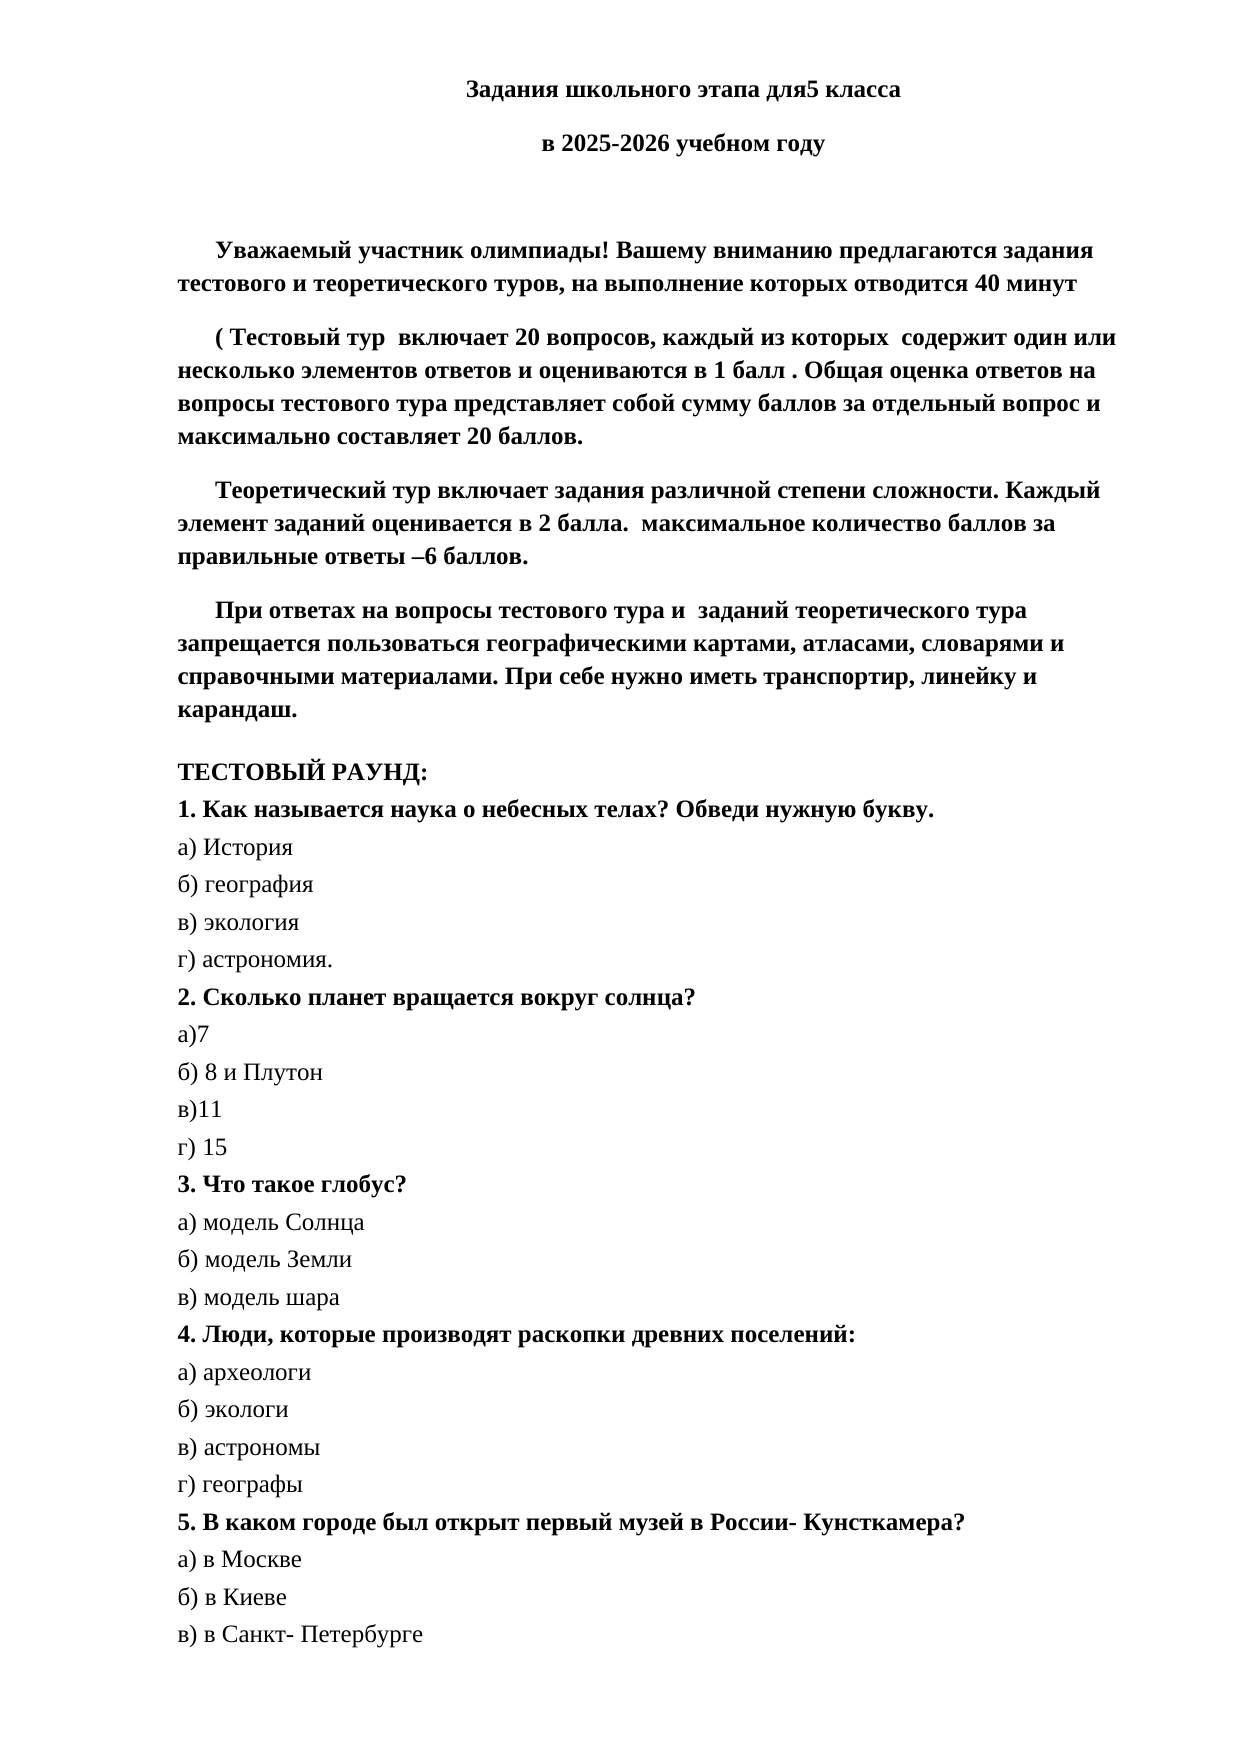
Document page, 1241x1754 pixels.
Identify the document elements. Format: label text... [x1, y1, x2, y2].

text в) экология [177, 898, 1152, 936]
text ТЕСТОВЫЙ РАУНД: [177, 748, 1152, 786]
text 5. В каком городе был открыт первый музей в России- Кунсткамера? [177, 1498, 1152, 1536]
text в 2025-2026 учебном году [215, 128, 1152, 156]
text а) в Москве [177, 1536, 1152, 1573]
text Задания школьного этапа для5 класса [215, 74, 1152, 103]
text а) История [177, 823, 1152, 861]
text а) археологи [177, 1348, 1152, 1386]
text а)7 [177, 1011, 1152, 1048]
text б) в Киеве [177, 1573, 1152, 1611]
text Уважаемый участник олимпиады! Вашему вниманию предлагаются задания тестового и теоретического туров, на выполнение которых отводится 40 минут [177, 235, 1152, 297]
text в) астрономы [177, 1423, 1152, 1461]
text в) в Санкт- Петербурге [177, 1611, 1152, 1648]
text г) астрономия. [177, 936, 1152, 973]
text 2. Сколько планет вращается вокруг солнца? [177, 973, 1152, 1011]
text в)11 [177, 1086, 1152, 1123]
text ( Тестовый тур включает 20 вопросов, каждый из которых содержит один или несколько элементов ответов и оцениваются в 1 балл . Общая оценка ответов на вопросы тестового тура представляет собой сумму баллов за отдельный вопрос и максимально составляет 20 баллов. [177, 322, 1152, 450]
text б) модель Земли [177, 1236, 1152, 1273]
text При ответах на вопросы тестового тура и заданий теоретического тура запрещается пользоваться географическими картами, атласами, словарями и справочными материалами. При себе нужно иметь транспортир, линейку и карандаш. [177, 595, 1152, 723]
text б) 8 и Плутон [177, 1048, 1152, 1086]
text б) экологи [177, 1386, 1152, 1423]
text 1. Как называется наука о небесных телах? Обведи нужную букву. [177, 786, 1152, 823]
text 3. Что такое глобус? [177, 1161, 1152, 1198]
text в) модель шара [177, 1273, 1152, 1311]
text а) модель Солнца [177, 1198, 1152, 1236]
text г) 15 [177, 1123, 1152, 1161]
text Теоретический тур включает задания различной степени сложности. Каждый элемент заданий оценивается в 2 балла. максимальное количество баллов за правильные ответы –6 баллов. [140, 475, 1152, 570]
text б) география [177, 861, 1152, 898]
text г) географы [177, 1461, 1152, 1498]
text 4. Люди, которые производят раскопки древних поселений: [177, 1311, 1152, 1348]
